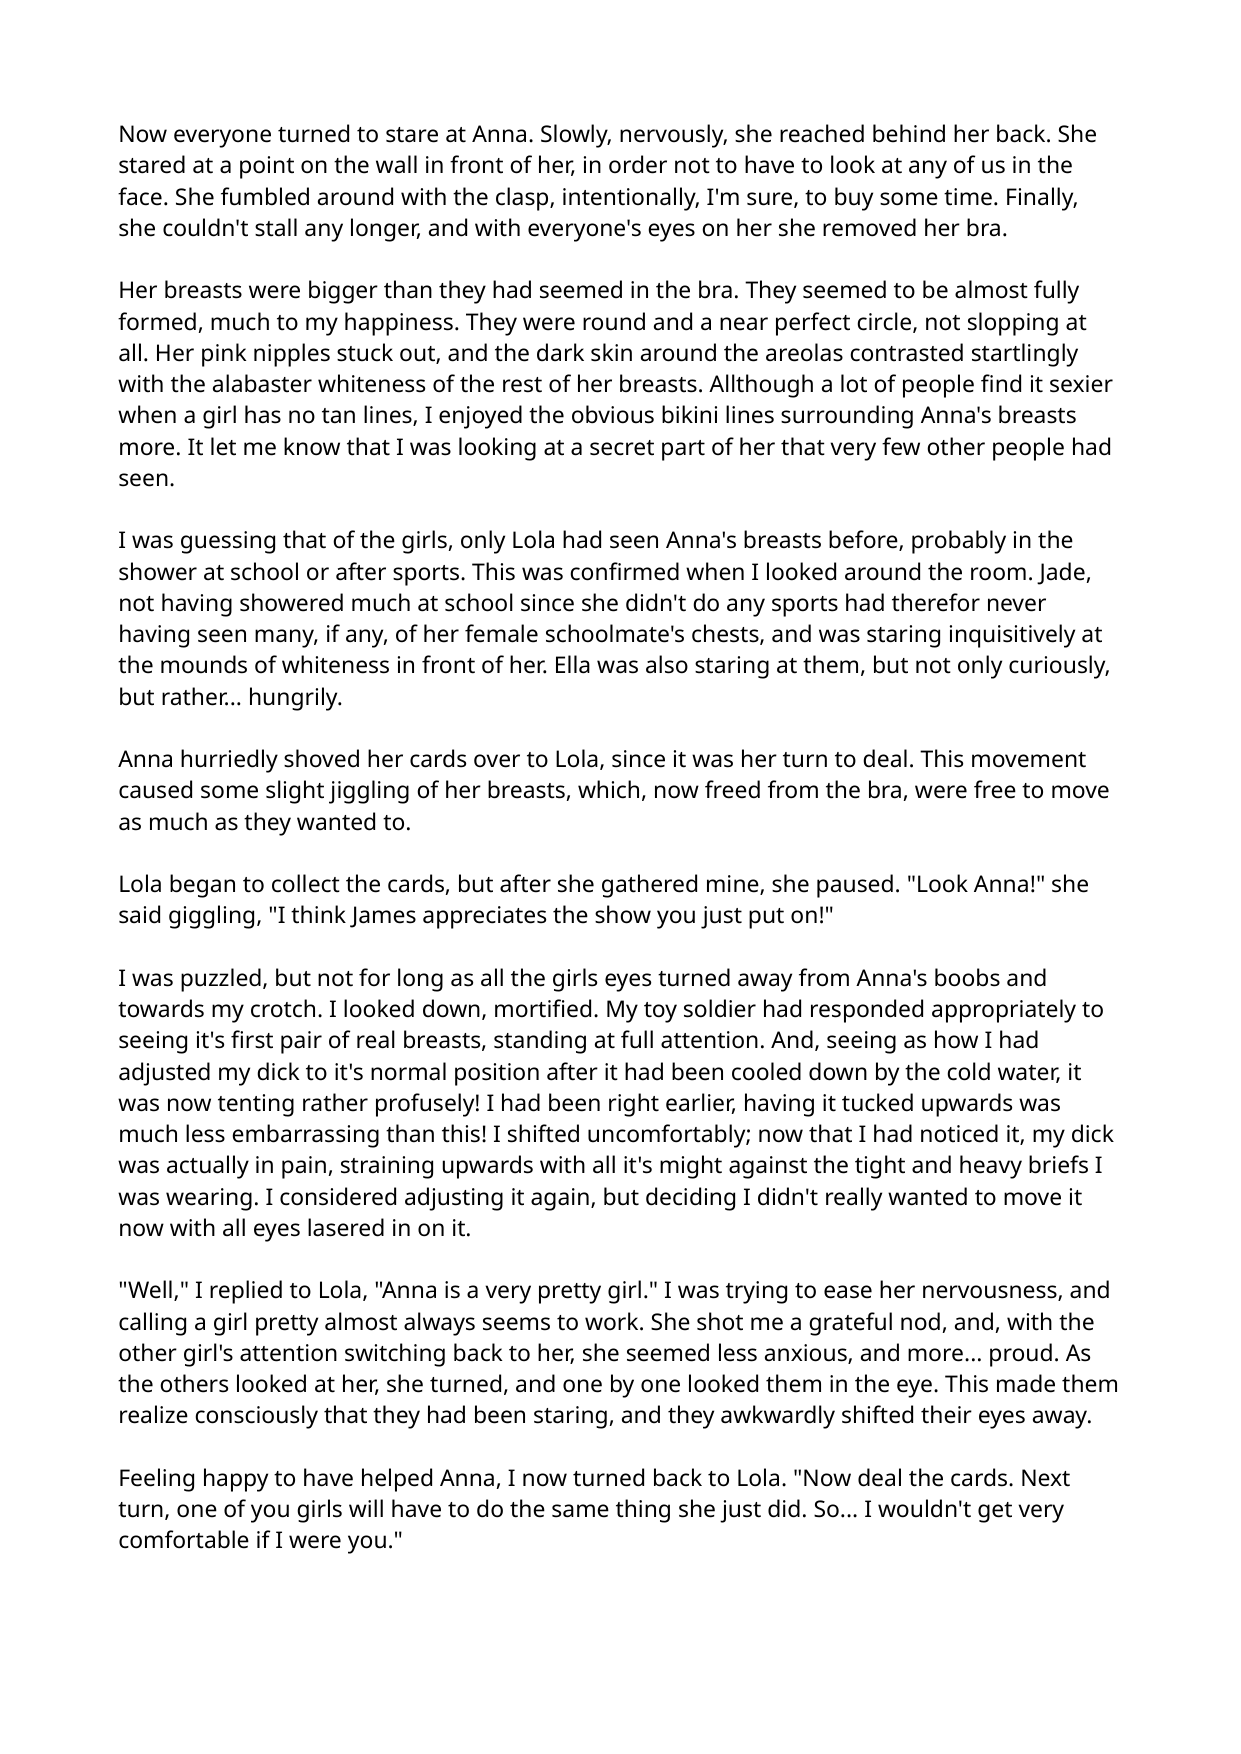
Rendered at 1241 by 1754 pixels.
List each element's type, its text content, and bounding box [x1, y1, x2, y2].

text Her breasts were bigger than they had seemed in the bra. They seemed to be almost fully formed, much to my happiness. They were round and a near perfect circle, not slopping at all. Her pink nipples stuck out, and the dark skin around the areolas contrasted startlingly with the alabaster whiteness of the rest of her breasts. Allthough a lot of people find it sexier when a girl has no tan lines, I enjoyed the obvious bikini lines surrounding Anna's breasts more. It let me know that I was looking at a secret part of her that very few other people had seen. [118, 274, 1122, 493]
text Lola began to collect the cards, but after she gathered mine, she paused. "Look Anna!" she said giggling, "I think James appreciates the show you just put on!" [118, 868, 1122, 931]
text I was guessing that of the girls, only Lola had seen Anna's breasts before, probably in the shower at school or after sports. This was confirmed when I looked around the room. Jade, not having showered much at school since she didn't do any sports had therefor never having seen many, if any, of her female schoolmate's chests, and was staring inquisitively at the mounds of whiteness in front of her. Ella was also staring at them, but not only curiously, but rather... hungrily. [118, 524, 1122, 712]
text Now everyone turned to stare at Anna. Slowly, nervously, she reached behind her back. She stared at a point on the wall in front of her, in order not to have to look at any of us in the face. She fumbled around with the clasp, intentionally, I'm sure, to buy some time. Finally, she couldn't stall any longer, and with everyone's eyes on her she removed her bra. [118, 118, 1122, 243]
text I was puzzled, but not for long as all the girls eyes turned away from Anna's boobs and towards my crotch. I looked down, mortified. My toy soldier had responded appropriately to seeing it's first pair of real breasts, standing at full attention. And, seeing as how I had adjusted my dick to it's normal position after it had been cooled down by the cold water, it was now tenting rather profusely! I had been right earlier, having it tucked upwards was much less embarrassing than this! I shifted uncomfortably; now that I had noticed it, my dick was actually in pain, straining upwards with all it's might against the tight and heavy briefs I was wearing. I considered adjusting it again, but deciding I didn't really wanted to move it now with all eyes lasered in on it. [118, 962, 1122, 1243]
text Feeling happy to have helped Anna, I now turned back to Lola. "Now deal the cards. Next turn, one of you girls will have to do the same thing she just did. So... I wouldn't get very comfortable if I were you." [118, 1462, 1122, 1556]
text "Well," I replied to Lola, "Anna is a very pretty girl." I was trying to ease her nervousness, and calling a girl pretty almost always seems to work. She shot me a grateful nod, and, with the other girl's attention switching back to her, she seemed less anxious, and more... proud. As the others looked at her, she turned, and one by one looked them in the eye. This made them realize consciously that they had been staring, and they awkwardly shifted their eyes away. [118, 1274, 1122, 1431]
text Anna hurriedly shoved her cards over to Lola, since it was her turn to deal. This movement caused some slight jiggling of her breasts, which, now freed from the bra, were free to move as much as they wanted to. [118, 743, 1122, 837]
